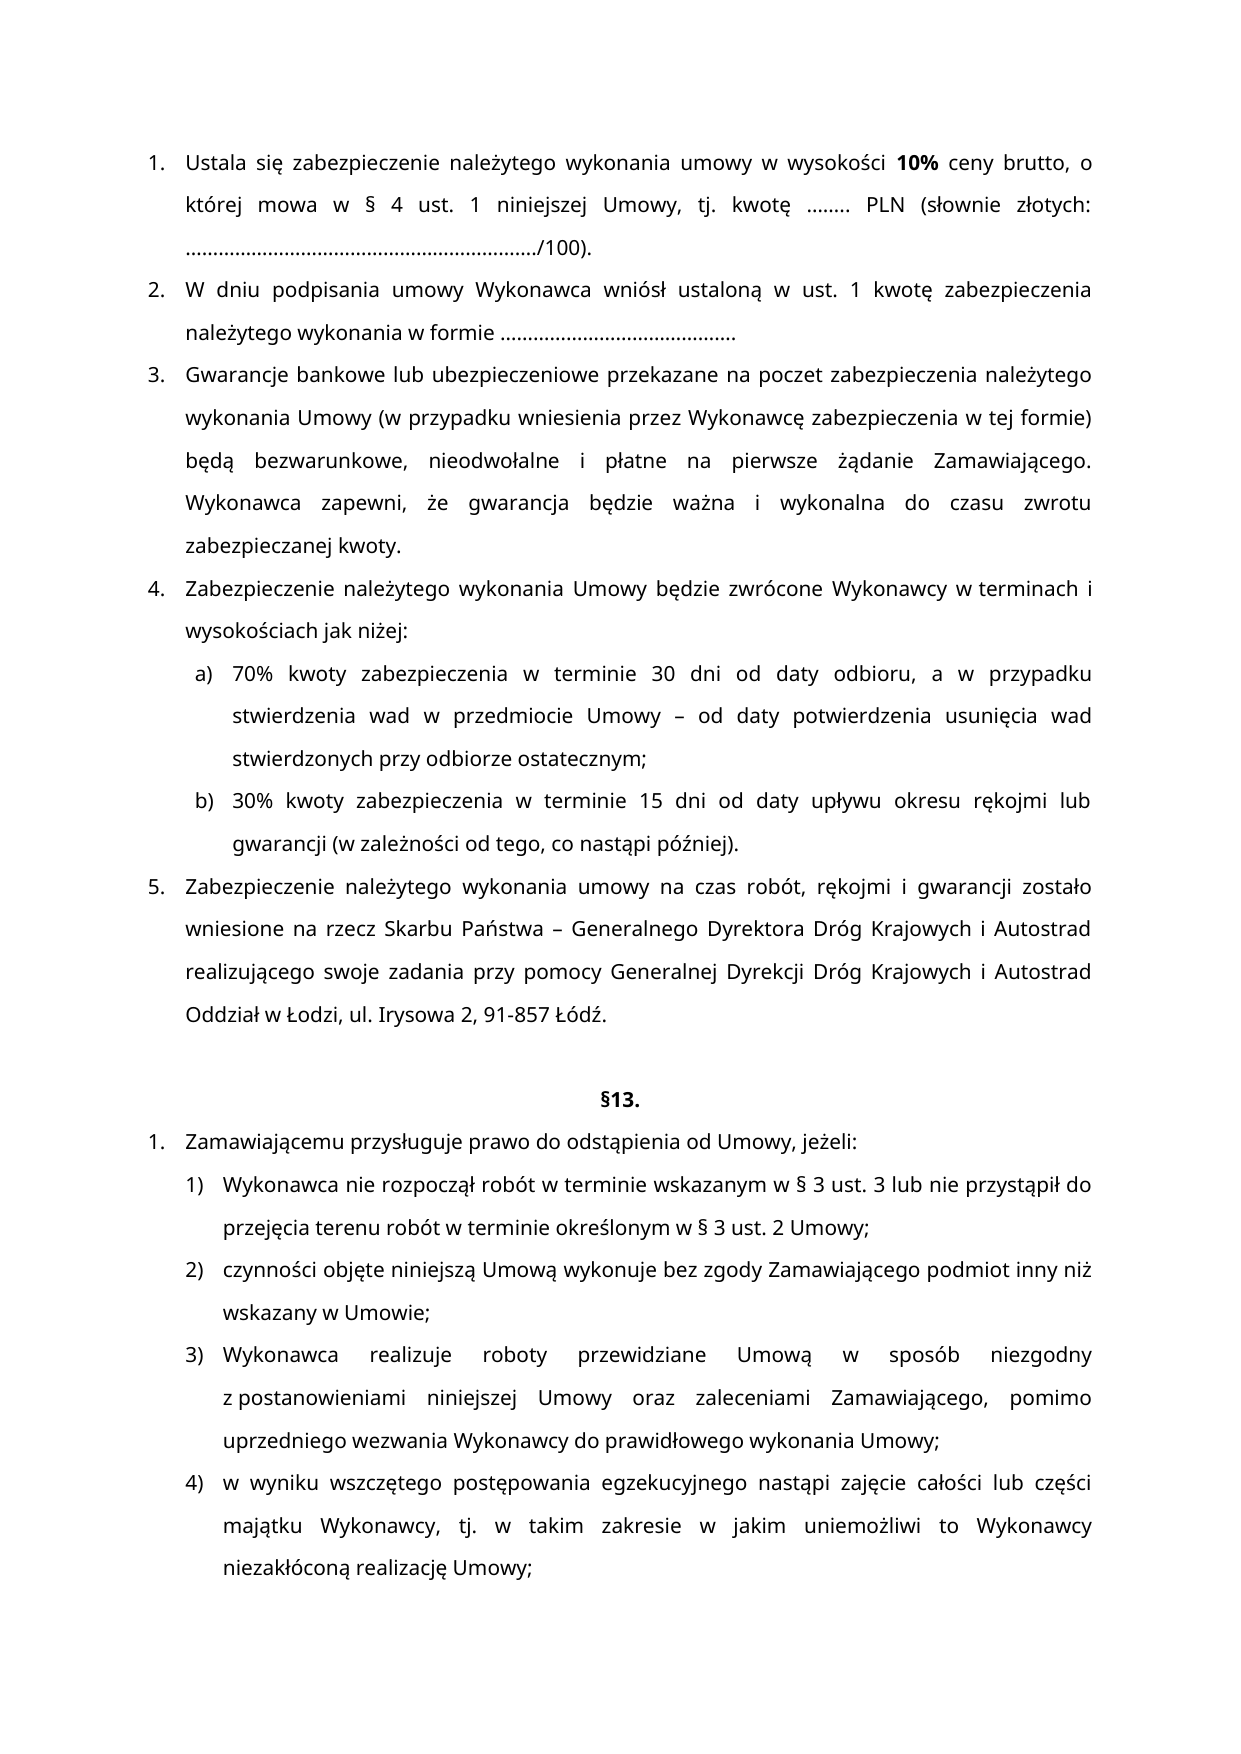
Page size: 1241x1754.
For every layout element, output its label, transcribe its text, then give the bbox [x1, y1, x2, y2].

text §13. [148, 1085, 1093, 1113]
list czynności objęte niniejszą Umową wykonuje bez zgody Zamawiającego podmiot inny niż wskazany w Umowie; [185, 1255, 1093, 1326]
list Zamawiającemu przysługuje prawo do odstąpienia od Umowy, jeżeli: [148, 1127, 1093, 1156]
list W dniu podpisania umowy Wykonawca wniósł ustaloną w ust. 1 kwotę zabezpieczenia należytego wykonania w formie ……………………………………. [148, 275, 1093, 346]
list 70% kwoty zabezpieczenia w terminie 30 dni od daty odbioru, a w przypadku stwierdzenia wad w przedmiocie Umowy – od daty potwierdzenia usunięcia wad stwierdzonych przy odbiorze ostatecznym; [194, 659, 1093, 772]
list Zabezpieczenie należytego wykonania Umowy będzie zwrócone Wykonawcy w terminach i wysokościach jak niżej: [148, 574, 1093, 645]
list Ustala się zabezpieczenie należytego wykonania umowy w wysokości 10% ceny brutto, o której mowa w § 4 ust. 1 niniejszej Umowy, tj. kwotę …….. PLN (słownie złotych: ………………………………………………………./100). [148, 148, 1093, 261]
list w wyniku wszczętego postępowania egzekucyjnego nastąpi zajęcie całości lub części majątku Wykonawcy, tj. w takim zakresie w jakim uniemożliwi to Wykonawcy niezakłóconą realizację Umowy; [185, 1468, 1093, 1582]
list Wykonawca nie rozpoczął robót w terminie wskazanym w § 3 ust. 3 lub nie przystąpił do przejęcia terenu robót w terminie określonym w § 3 ust. 2 Umowy; [185, 1170, 1093, 1241]
list 30% kwoty zabezpieczenia w terminie 15 dni od daty upływu okresu rękojmi lub gwarancji (w zależności od tego, co nastąpi później). [194, 787, 1093, 858]
list Wykonawca realizuje roboty przewidziane Umową w sposób niezgodny z postanowieniami niniejszej Umowy oraz zaleceniami Zamawiającego, pomimo uprzedniego wezwania Wykonawcy do prawidłowego wykonania Umowy; [185, 1341, 1093, 1454]
list Gwarancje bankowe lub ubezpieczeniowe przekazane na poczet zabezpieczenia należytego wykonania Umowy (w przypadku wniesienia przez Wykonawcę zabezpieczenia w tej formie) będą bezwarunkowe, nieodwołalne i płatne na pierwsze żądanie Zamawiającego. Wykonawca zapewni, że gwarancja będzie ważna i wykonalna do czasu zwrotu zabezpieczanej kwoty. [148, 361, 1093, 559]
list Zabezpieczenie należytego wykonania umowy na czas robót, rękojmi i gwarancji zostało wniesione na rzecz Skarbu Państwa – Generalnego Dyrektora Dróg Krajowych i Autostrad realizującego swoje zadania przy pomocy Generalnej Dyrekcji Dróg Krajowych i Autostrad Oddział w Łodzi, ul. Irysowa 2, 91-857 Łódź. [148, 872, 1093, 1028]
